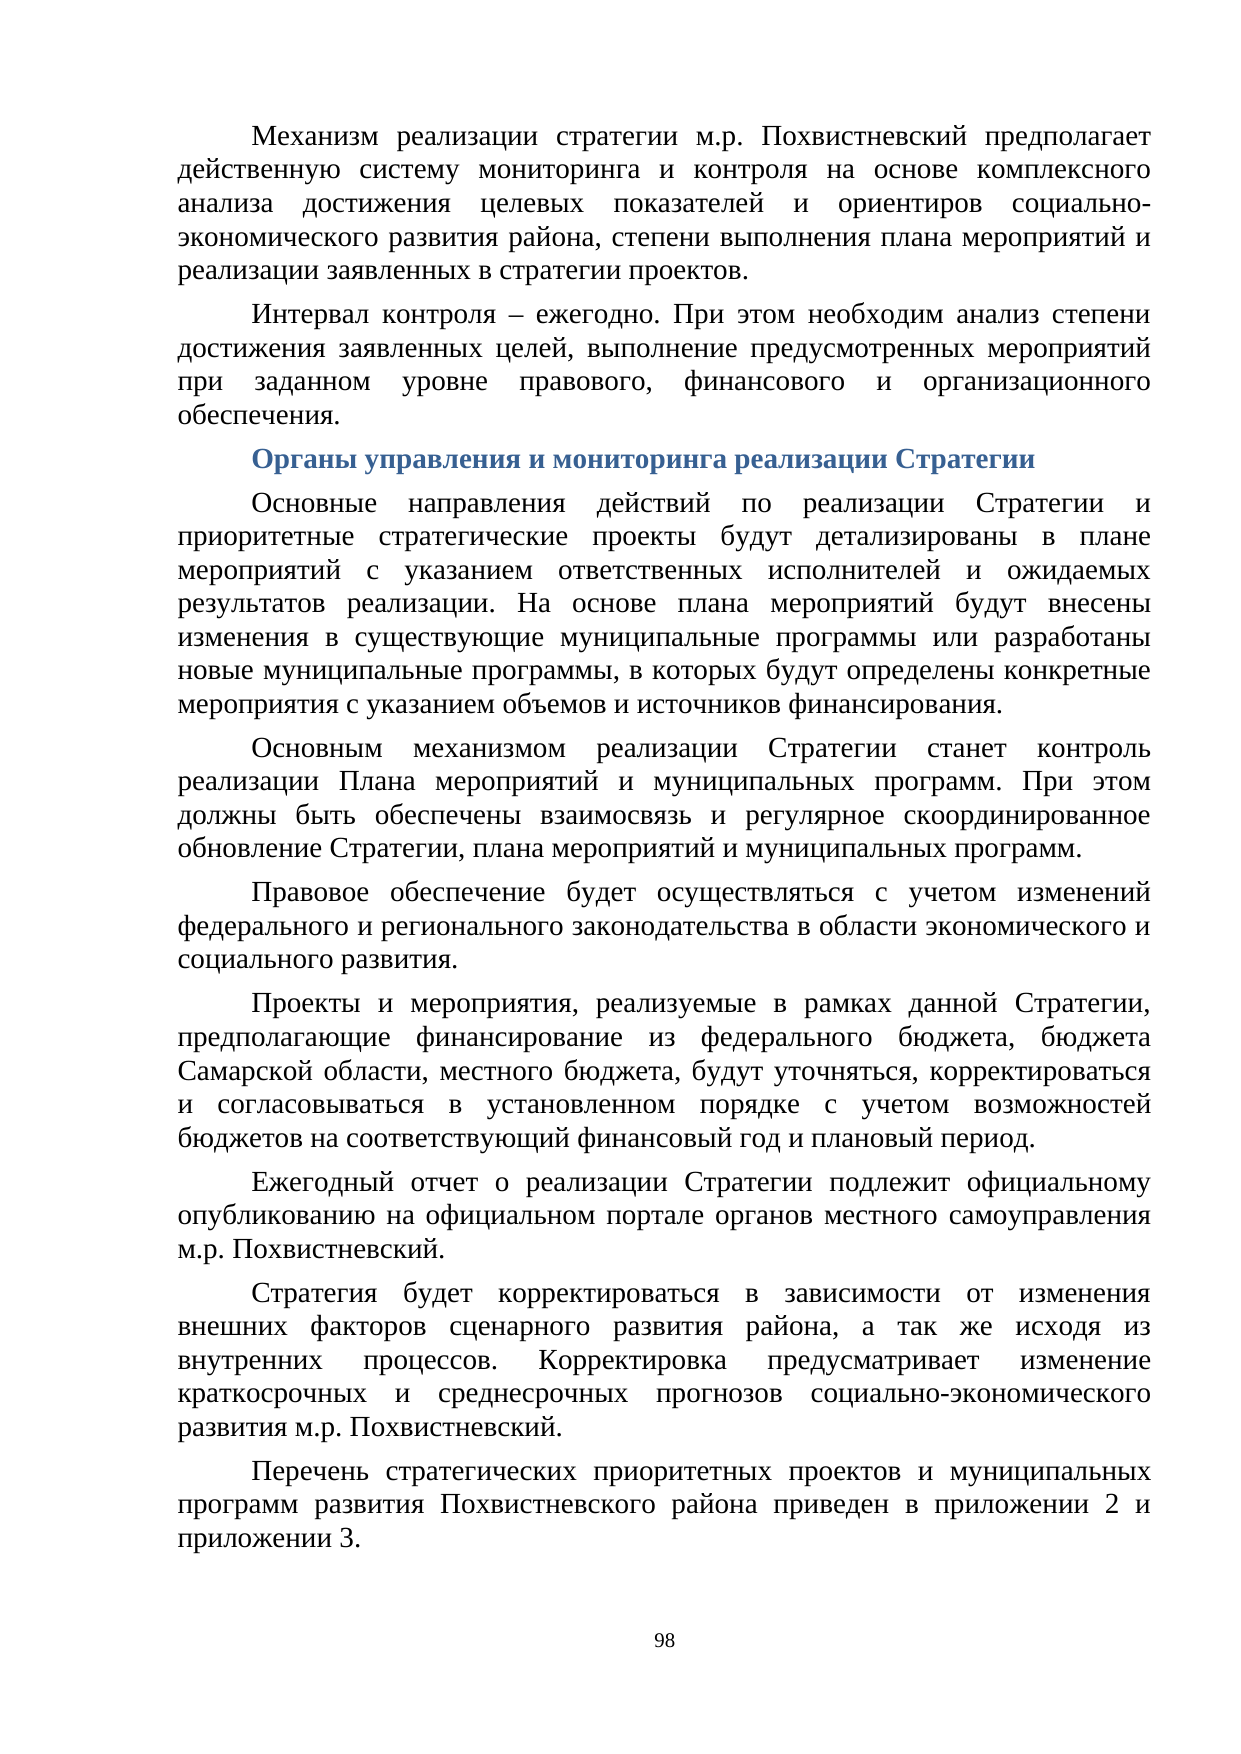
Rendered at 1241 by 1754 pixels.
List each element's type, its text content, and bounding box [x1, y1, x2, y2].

text Основные направления действий по реализации Стратегии и приоритетные стратегические проекты будут детализированы в плане мероприятий с указанием ответственных исполнителей и ожидаемых результатов реализации. На основе плана мероприятий будут внесены изменения в существующие муниципальные программы или разработаны новые муниципальные программы, в которых будут определены конкретные мероприятия с указанием объемов и источников финансирования. [177, 485, 1152, 719]
text Интервал контроля – ежегодно. При этом необходим анализ степени достижения заявленных целей, выполнение предусмотренных мероприятий при заданном уровне правового, финансового и организационного обеспечения. [177, 296, 1152, 430]
text Основным механизмом реализации Стратегии станет контроль реализации Плана мероприятий и муниципальных программ. При этом должны быть обеспечены взаимосвязь и регулярное скоординированное обновление Стратегии, плана мероприятий и муниципальных программ. [177, 730, 1152, 864]
text Механизм реализации стратегии м.р. Похвистневский предполагает действенную систему мониторинга и контроля на основе комплексного анализа достижения целевых показателей и ориентиров социально-экономического развития района, степени выполнения плана мероприятий и реализации заявленных в стратегии проектов. [177, 118, 1152, 286]
text Перечень стратегических приоритетных проектов и муниципальных программ развития Похвистневского района приведен в приложении 2 и приложении 3. [177, 1453, 1152, 1553]
text Проекты и мероприятия, реализуемые в рамках данной Стратегии, предполагающие финансирование из федерального бюджета, бюджета Самарской области, местного бюджета, будут уточняться, корректироваться и согласовываться в установленном порядке с учетом возможностей бюджетов на соответствующий финансовый год и плановый период. [177, 986, 1152, 1153]
text Ежегодный отчет о реализации Стратегии подлежит официальному опубликованию на официальном портале органов местного самоуправления м.р. Похвистневский. [177, 1164, 1152, 1264]
text Правовое обеспечение будет осуществляться с учетом изменений федерального и регионального законодательства в области экономического и социального развития. [177, 874, 1152, 975]
text Стратегия будет корректироваться в зависимости от изменения внешних факторов сценарного развития района, а так же исходя из внутренних процессов. Корректировка предусматривает изменение краткосрочных и среднесрочных прогнозов социально-экономического развития м.р. Похвистневский. [177, 1275, 1152, 1442]
text Органы управления и мониторинга реализации Стратегии [177, 441, 1152, 474]
